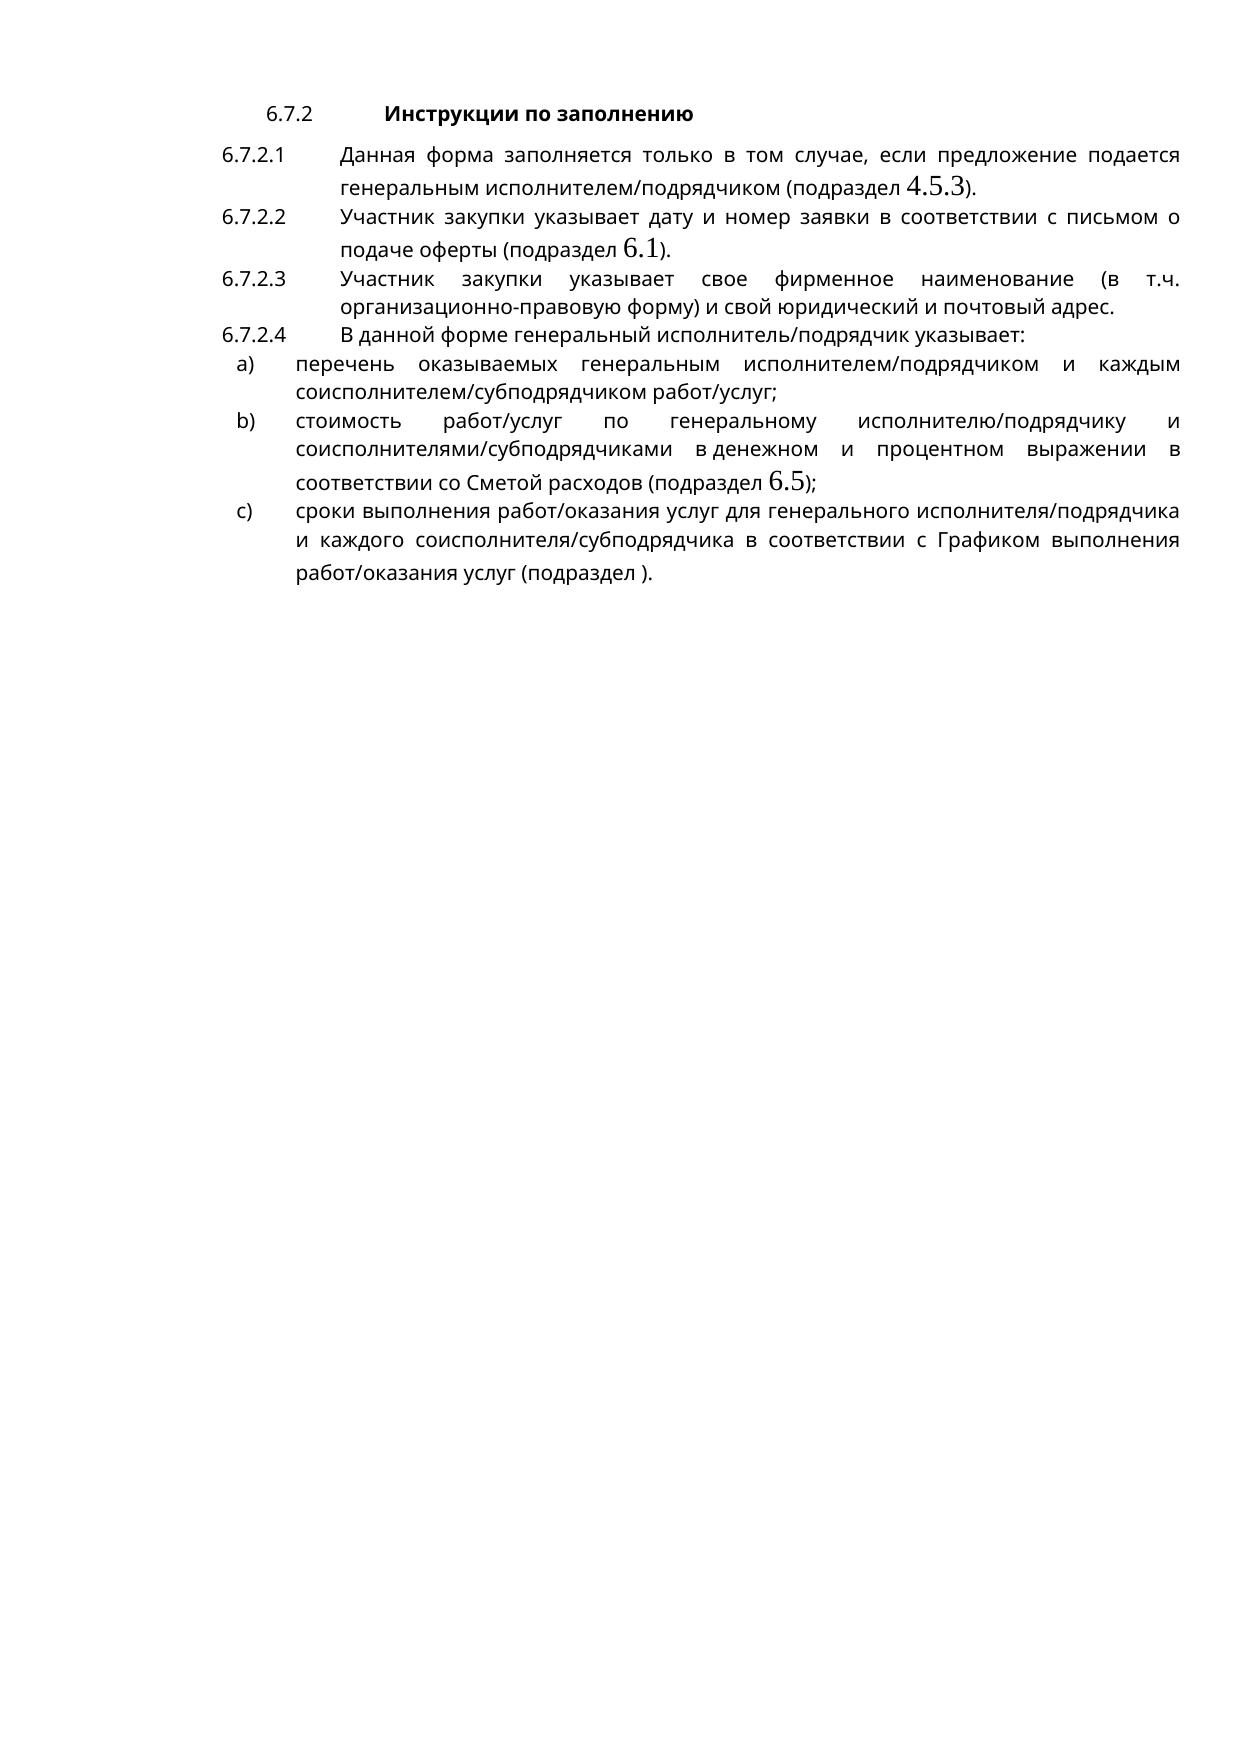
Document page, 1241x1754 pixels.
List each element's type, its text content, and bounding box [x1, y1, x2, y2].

list стоимость работ/услуг по генеральному исполнителю/подрядчику и соисполнителями/субподрядчиками в денежном и процентном выражении в соответствии со Сметой расходов (подраздел 6.5); [236, 406, 1181, 496]
list В данной форме генеральный исполнитель/подрядчик указывает: [222, 321, 1181, 349]
list Участник закупки указывает дату и номер заявки в соответствии с письмом о подаче оферты (подраздел 6.1). [222, 202, 1181, 264]
list Участник закупки указывает свое фирменное наименование (в т.ч. организационно-правовую форму) и свой юридический и почтовый адрес. [222, 264, 1181, 321]
list Данная форма заполняется только в том случае, если предложение подается генеральным исполнителем/подрядчиком (подраздел 4.5.3). [222, 140, 1181, 202]
list перечень оказываемых генеральным исполнителем/подрядчиком и каждым соисполнителем/субподрядчиком работ/услуг; [236, 349, 1181, 406]
list Инструкции по заполнению [266, 99, 1181, 127]
list сроки выполнения работ/оказания услуг для генерального исполнителя/подрядчика и каждого соисполнителя/субподрядчика в соответствии с Графиком выполнения работ/оказания услуг (подраздел 0). [236, 496, 1181, 587]
